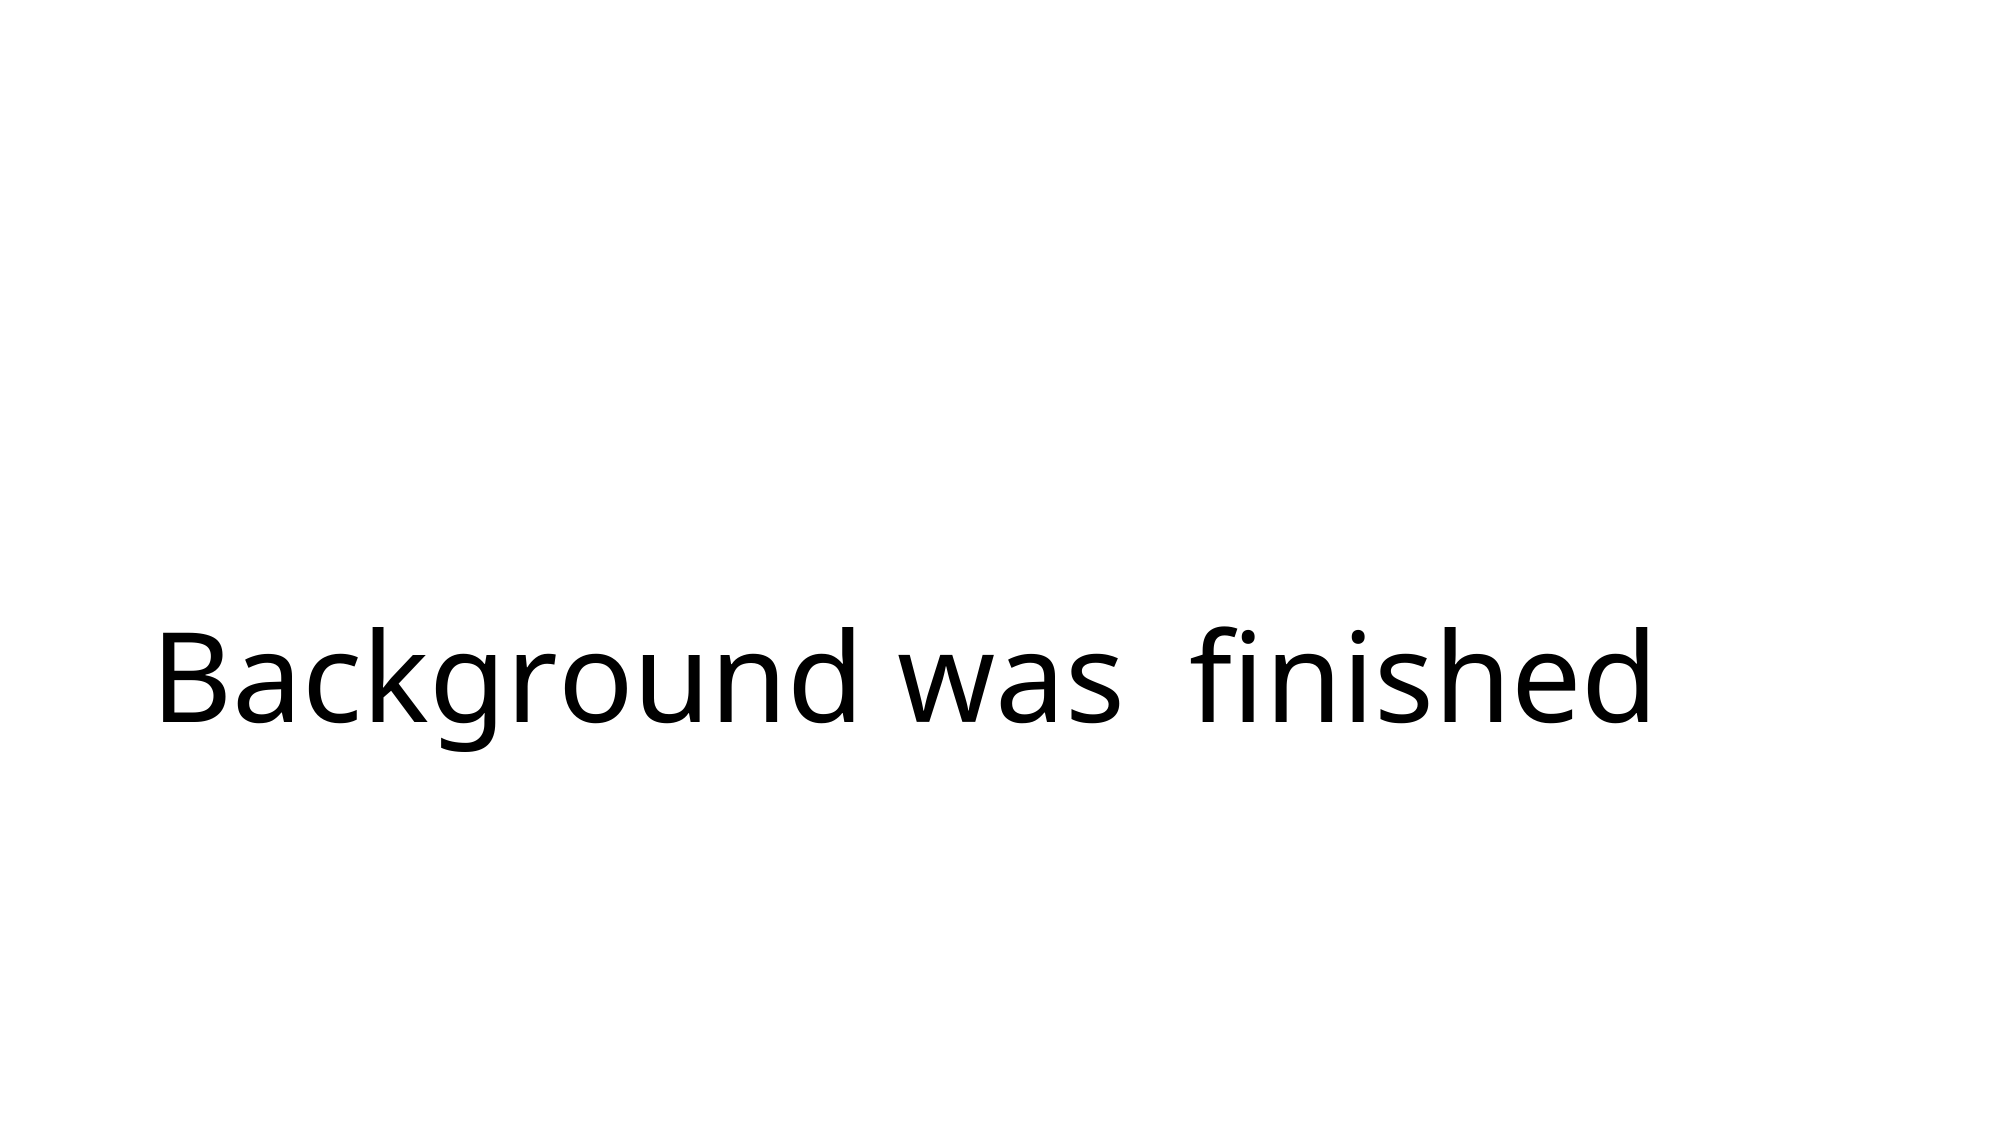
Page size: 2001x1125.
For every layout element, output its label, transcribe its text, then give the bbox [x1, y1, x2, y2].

subtitle Background was finished [151, 589, 1710, 759]
